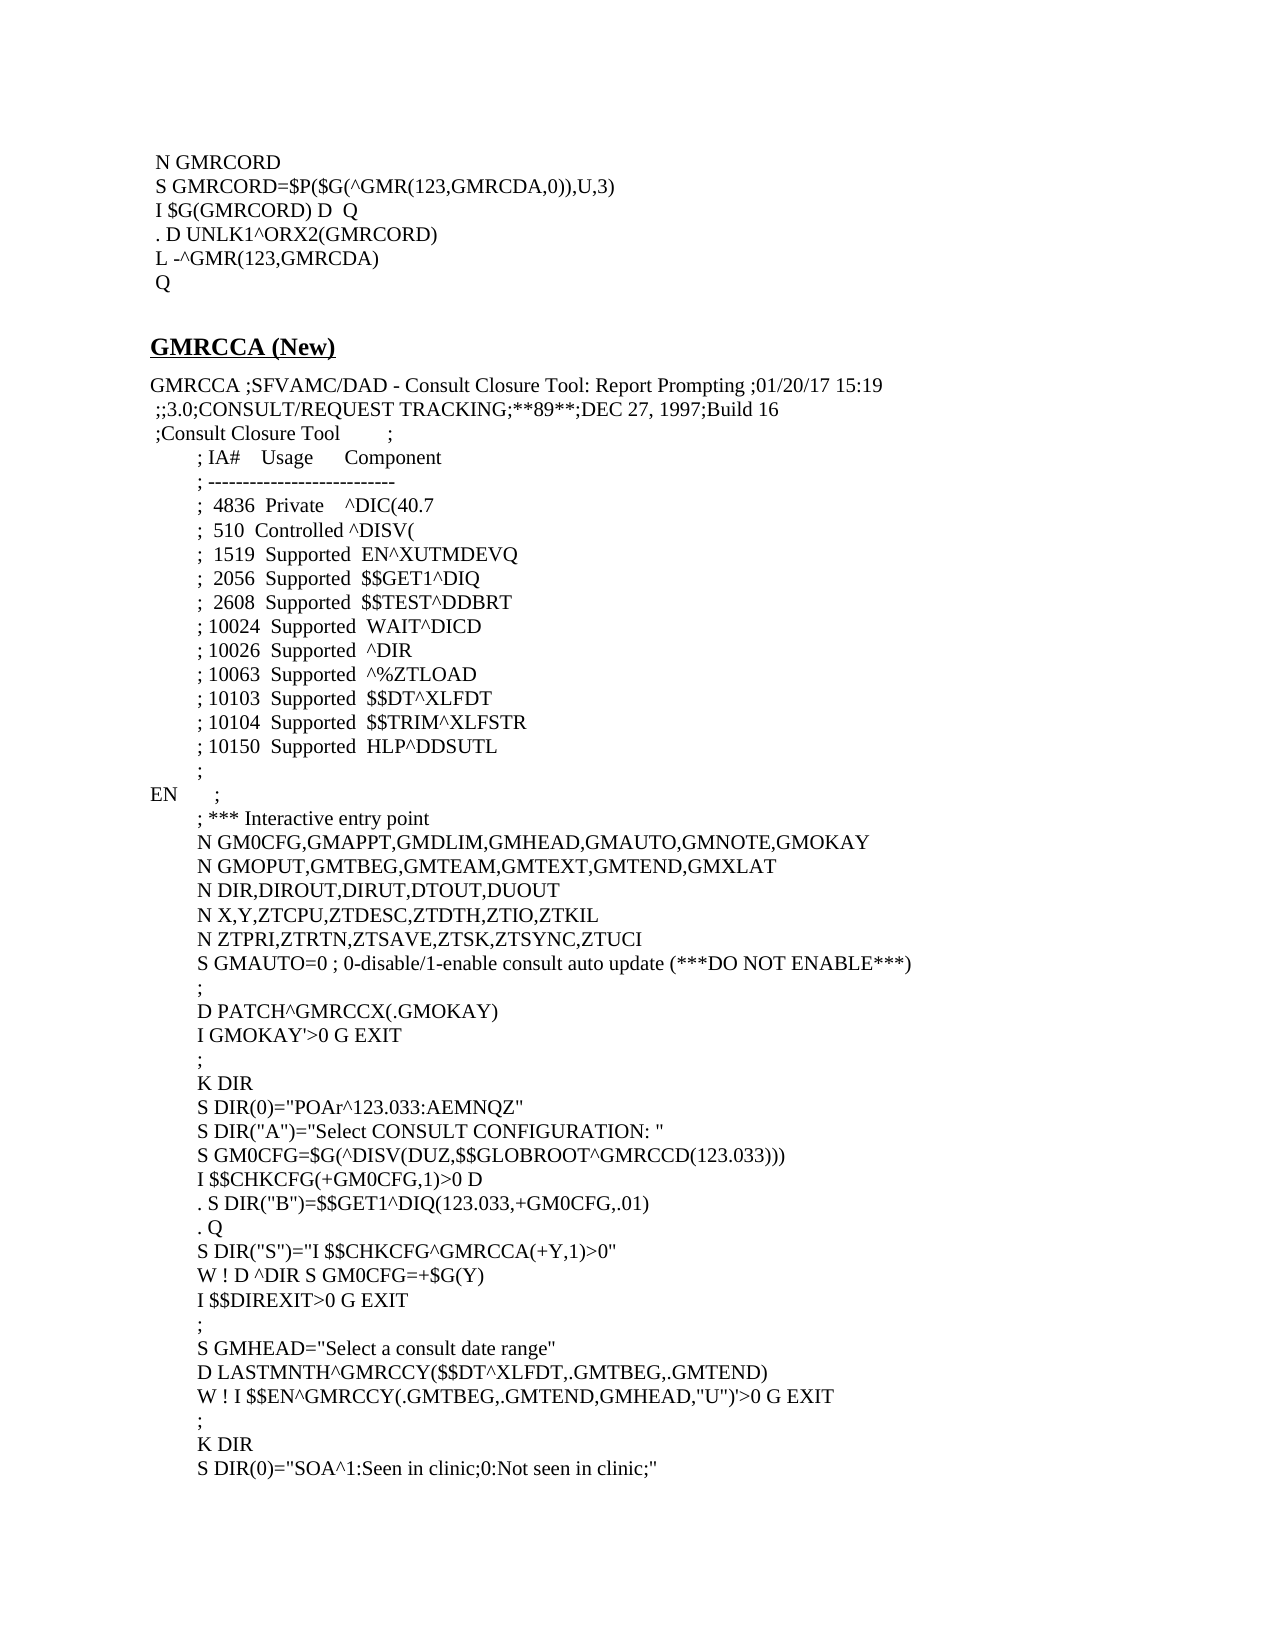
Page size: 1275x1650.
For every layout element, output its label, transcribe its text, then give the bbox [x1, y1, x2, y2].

text ; 10103 Supported $$DT^XLFDT [150, 686, 1125, 710]
text S DIR(0)="POAr^123.033:AEMNQZ" [150, 1095, 1125, 1119]
text . Q [150, 1215, 1125, 1239]
text S GMAUTO=0 ; 0-disable/1-enable consult auto update (***DO NOT ENABLE***) [150, 951, 1125, 975]
text ;;3.0;CONSULT/REQUEST TRACKING;**89**;DEC 27, 1997;Build 16 [150, 397, 1125, 421]
text ; [150, 758, 1125, 782]
text W ! I $$EN^GMRCCY(.GMTBEG,.GMTEND,GMHEAD,"U")'>0 G EXIT [150, 1384, 1125, 1408]
text ; *** Interactive entry point [150, 806, 1125, 830]
text ; 4836 Private ^DIC(40.7 [150, 493, 1125, 517]
text GMRCCA (New) [150, 332, 1125, 361]
text ; 10150 Supported HLP^DDSUTL [150, 734, 1125, 758]
text ; 2056 Supported $$GET1^DIQ [150, 566, 1125, 590]
text S GMRCORD=$P($G(^GMR(123,GMRCDA,0)),U,3) [150, 174, 1125, 198]
text N ZTPRI,ZTRTN,ZTSAVE,ZTSK,ZTSYNC,ZTUCI [150, 927, 1125, 951]
text S GM0CFG=$G(^DISV(DUZ,$$GLOBROOT^GMRCCD(123.033))) [150, 1143, 1125, 1167]
text D LASTMNTH^GMRCCY($$DT^XLFDT,.GMTBEG,.GMTEND) [150, 1360, 1125, 1384]
text . S DIR("B")=$$GET1^DIQ(123.033,+GM0CFG,.01) [150, 1191, 1125, 1215]
text I $$DIREXIT>0 G EXIT [150, 1287, 1125, 1312]
text ; --------------------------- [150, 469, 1125, 493]
text K DIR [150, 1432, 1125, 1456]
text ; 10104 Supported $$TRIM^XLFSTR [150, 710, 1125, 734]
text ; IA# Usage Component [150, 445, 1125, 469]
text ; 2608 Supported $$TEST^DDBRT [150, 590, 1125, 614]
text ; [150, 975, 1125, 999]
text I $$CHKCFG(+GM0CFG,1)>0 D [150, 1167, 1125, 1191]
text S DIR(0)="SOA^1:Seen in clinic;0:Not seen in clinic;" [150, 1456, 1125, 1480]
text N GMOPUT,GMTBEG,GMTEAM,GMTEXT,GMTEND,GMXLAT [150, 854, 1125, 878]
text Q [150, 270, 1125, 294]
text N X,Y,ZTCPU,ZTDESC,ZTDTH,ZTIO,ZTKIL [150, 902, 1125, 927]
text ; 1519 Supported EN^XUTMDEVQ [150, 542, 1125, 566]
text GMRCCA ;SFVAMC/DAD - Consult Closure Tool: Report Prompting ;01/20/17 15:19 [150, 373, 1125, 397]
text ; [150, 1312, 1125, 1336]
text N GM0CFG,GMAPPT,GMDLIM,GMHEAD,GMAUTO,GMNOTE,GMOKAY [150, 830, 1125, 854]
text S GMHEAD="Select a consult date range" [150, 1336, 1125, 1360]
text EN ; [150, 782, 1125, 806]
text ; [150, 1408, 1125, 1432]
text N GMRCORD [150, 150, 1125, 174]
text S DIR("A")="Select CONSULT CONFIGURATION: " [150, 1119, 1125, 1143]
text ; 10026 Supported ^DIR [150, 638, 1125, 662]
text I $G(GMRCORD) D Q [150, 198, 1125, 222]
text K DIR [150, 1071, 1125, 1095]
text ; 10063 Supported ^%ZTLOAD [150, 662, 1125, 686]
text . D UNLK1^ORX2(GMRCORD) [150, 222, 1125, 246]
text S DIR("S")="I $$CHKCFG^GMRCCA(+Y,1)>0" [150, 1239, 1125, 1263]
text L -^GMR(123,GMRCDA) [150, 246, 1125, 270]
text ; [150, 1047, 1125, 1071]
text N DIR,DIROUT,DIRUT,DTOUT,DUOUT [150, 878, 1125, 902]
text ; 10024 Supported WAIT^DICD [150, 614, 1125, 638]
text I GMOKAY'>0 G EXIT [150, 1023, 1125, 1047]
text ; 510 Controlled ^DISV( [150, 517, 1125, 542]
text ;Consult Closure Tool ; [150, 421, 1125, 445]
text W ! D ^DIR S GM0CFG=+$G(Y) [150, 1263, 1125, 1287]
text D PATCH^GMRCCX(.GMOKAY) [150, 999, 1125, 1023]
